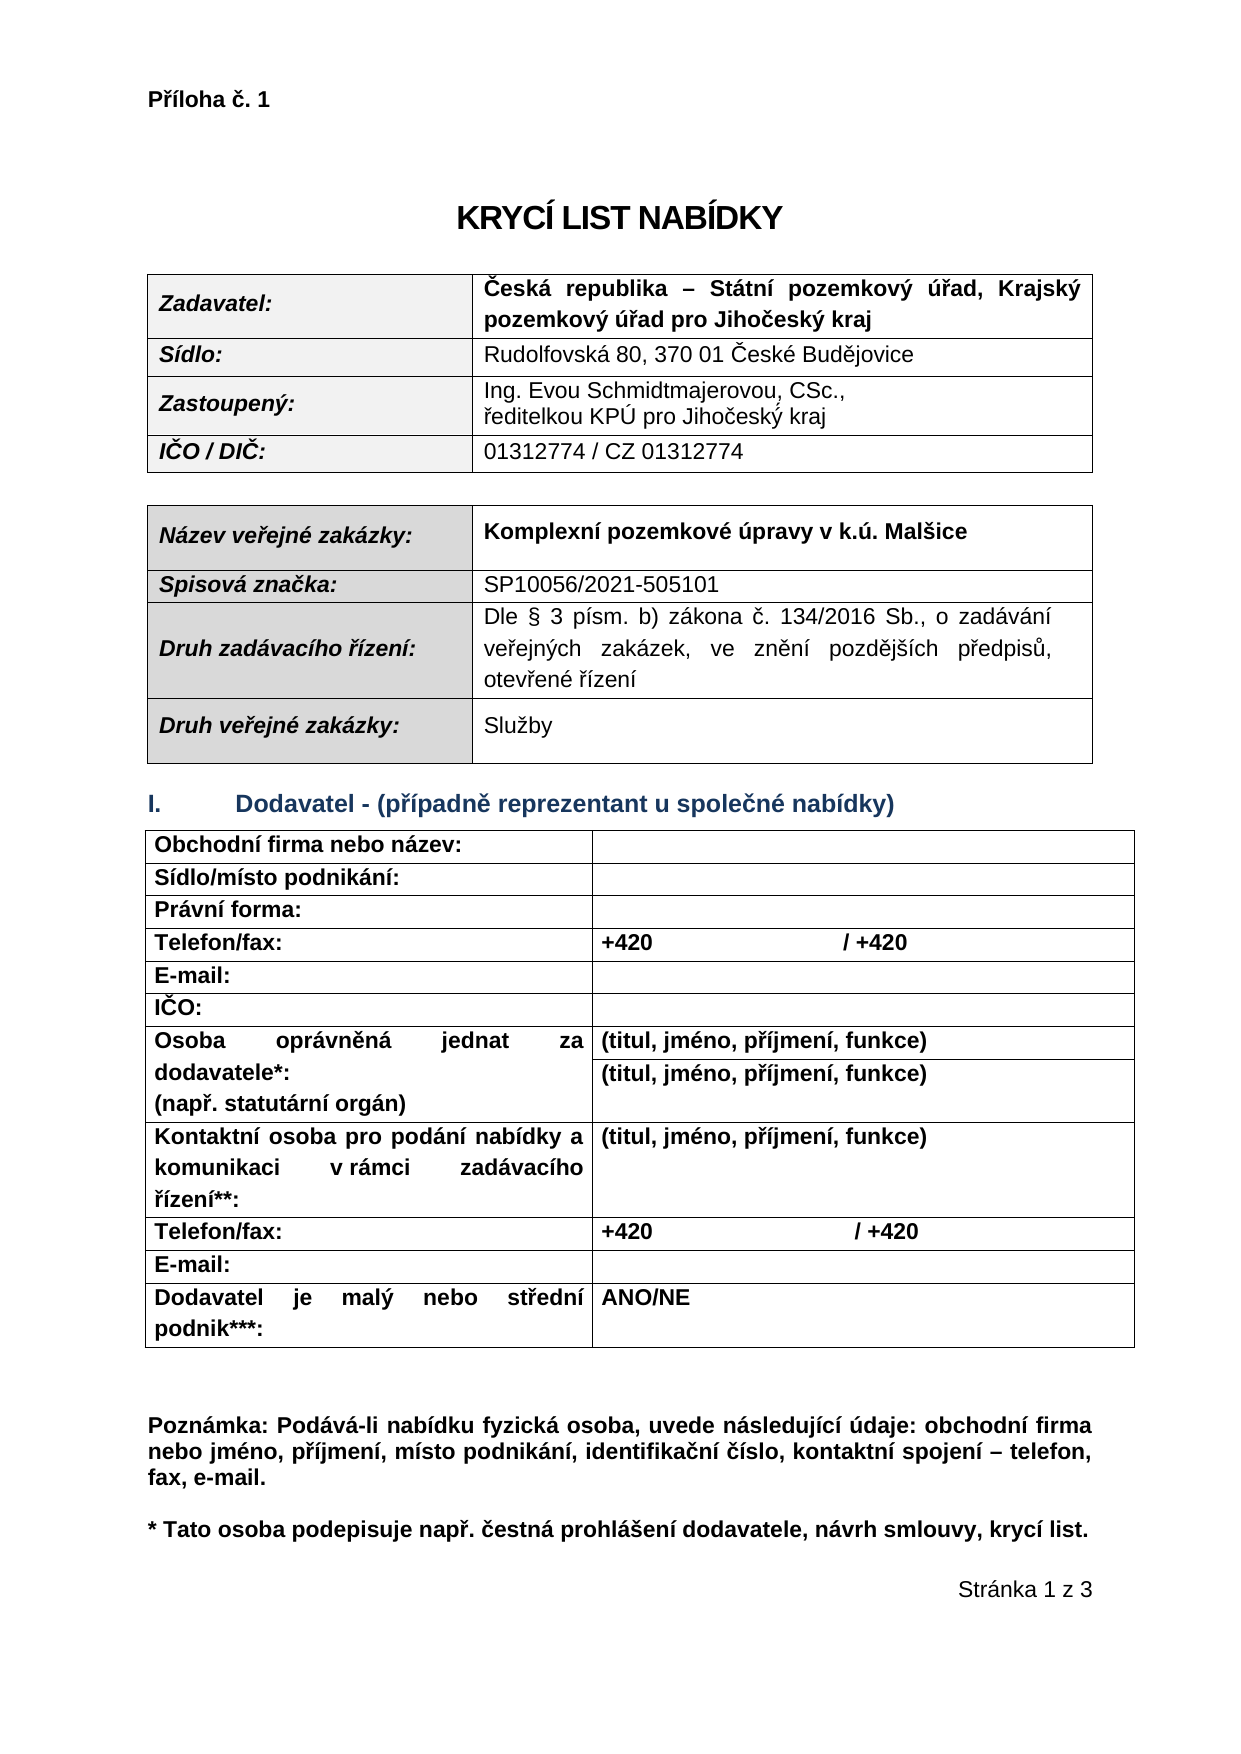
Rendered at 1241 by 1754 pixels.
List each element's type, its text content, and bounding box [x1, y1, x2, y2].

table_cell 01312774 / CZ 01312774 [473, 436, 1092, 472]
table_cell Druh veřejné zakázky: [148, 699, 472, 763]
table_cell [593, 1251, 1134, 1282]
table_cell SP10056/2021-505101 [473, 571, 1092, 602]
table_cell E-mail: [146, 962, 592, 993]
table_header Název veřejné zakázky: [148, 506, 472, 570]
table_cell [593, 896, 1134, 928]
table_header [593, 831, 1134, 863]
table_cell E-mail: [146, 1251, 592, 1282]
table_header Česká republika – Státní pozemkový úřad, Krajský pozemkový úřad pro Jihočeský kraj [473, 275, 1092, 338]
title Krycí list nabídky [148, 198, 1093, 236]
table_cell Sídlo/místo podnikání: [146, 864, 592, 895]
table_cell Sídlo: [148, 339, 472, 376]
text * Tato osoba podepisuje např. čestná prohlášení dodavatele, návrh smlouvy, krycí list. [148, 1516, 1093, 1542]
table_cell IČO: [146, 994, 592, 1026]
table_cell [593, 962, 1134, 993]
table_cell Služby [473, 699, 1092, 763]
table_header Obchodní firma nebo název: [146, 831, 592, 863]
table_cell Osoba oprávněná jednat za dodavatele*: (např. statutární orgán) [146, 1027, 592, 1122]
table_cell (titul, jméno, příjmení, funkce) [593, 1123, 1134, 1217]
table_cell ANO/NE [593, 1284, 1134, 1347]
table_cell IČO / DIČ: [148, 436, 472, 472]
table_cell Telefon/fax: [146, 1218, 592, 1250]
table_cell Spisová značka: [148, 571, 472, 602]
table_cell Právní forma: [146, 896, 592, 928]
table_cell Zastoupený: [148, 377, 472, 434]
table_cell Kontaktní osoba pro podání nabídky a komunikaci v rámci zadávacího řízení**: [146, 1123, 592, 1217]
subtitle Dodavatel - (případně reprezentant u společné nabídky) [148, 789, 1093, 818]
table_cell (titul, jméno, příjmení, funkce) [593, 1027, 1134, 1058]
table_cell +420 / +420 [593, 929, 1134, 961]
table_cell Rudolfovská 80, 370 01 České Budějovice [473, 339, 1092, 376]
table_cell Telefon/fax: [146, 929, 592, 961]
table_cell Dodavatel je malý nebo střední podnik***: [146, 1284, 592, 1347]
text Poznámka: Podává-li nabídku fyzická osoba, uvede následující údaje: obchodní firma nebo jméno, příjmení, místo podnikání, identifikační číslo, kontaktní spojení – telefon, fax, e-mail. [148, 1412, 1093, 1491]
table_header Komplexní pozemkové úpravy v k.ú. Malšice [473, 506, 1092, 570]
table_header Zadavatel: [148, 275, 472, 338]
table_cell Dle § 3 písm. b) zákona č. 134/2016 Sb., o zadávání veřejných zakázek, ve znění pozdějších předpisů, otevřené řízení [473, 603, 1092, 698]
table_cell (titul, jméno, příjmení, funkce) [593, 1060, 1134, 1122]
table_cell [593, 994, 1134, 1026]
table_cell Ing. Evou Schmidtmajerovou, CSc., ředitelkou KPÚ pro Jihočeský́ kraj [473, 377, 1092, 434]
table_cell Druh zadávacího řízení: [148, 603, 472, 698]
table_cell +420 / +420 [593, 1218, 1134, 1250]
table_cell [593, 864, 1134, 895]
